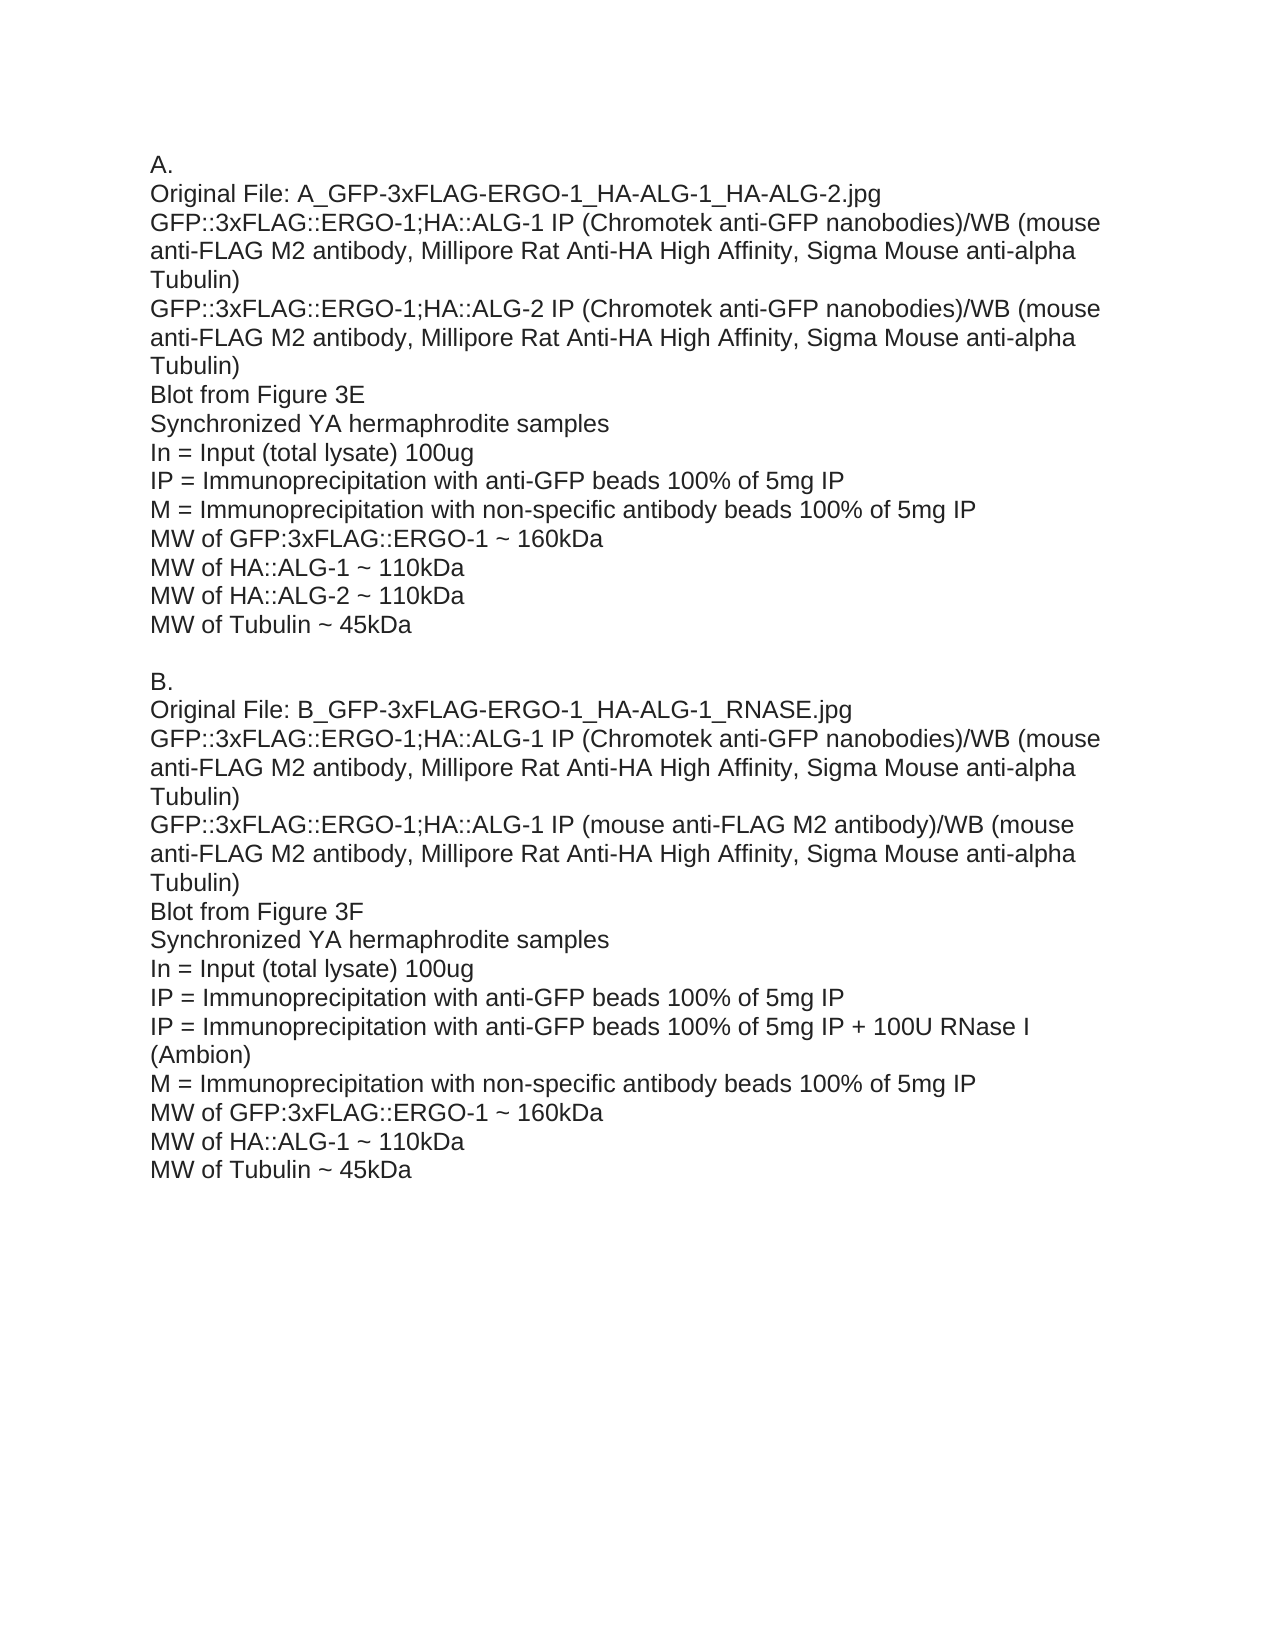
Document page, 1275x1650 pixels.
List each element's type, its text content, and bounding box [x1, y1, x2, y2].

text GFP::3xFLAG::ERGO-1;HA::ALG-2 IP (Chromotek anti-GFP nanobodies)/WB (mouse anti-FLAG M2 antibody, Millipore Rat Anti-HA High Affinity, Sigma Mouse anti-alpha Tubulin) [150, 294, 1125, 380]
text M = Immunoprecipitation with non-specific antibody beads 100% of 5mg IP [150, 1069, 1125, 1098]
text Blot from Figure 3E [150, 380, 1125, 409]
text Synchronized YA hermaphrodite samples [150, 926, 1125, 954]
text MW of GFP:3xFLAG::ERGO-1 ~ 160kDa [150, 524, 1125, 552]
text Original File: A_GFP-3xFLAG-ERGO-1_HA-ALG-1_HA-ALG-2.jpg [150, 179, 1125, 207]
text MW of HA::ALG-1 ~ 110kDa [150, 1127, 1125, 1156]
text GFP::3xFLAG::ERGO-1;HA::ALG-1 IP (mouse anti-FLAG M2 antibody)/WB (mouse anti-FLAG M2 antibody, Millipore Rat Anti-HA High Affinity, Sigma Mouse anti-alpha Tubulin) [150, 811, 1125, 897]
text A. [150, 150, 1125, 179]
text GFP::3xFLAG::ERGO-1;HA::ALG-1 IP (Chromotek anti-GFP nanobodies)/WB (mouse anti-FLAG M2 antibody, Millipore Rat Anti-HA High Affinity, Sigma Mouse anti-alpha Tubulin) [150, 207, 1125, 294]
text MW of Tubulin ~ 45kDa [150, 1156, 1125, 1184]
text Blot from Figure 3F [150, 897, 1125, 926]
text MW of HA::ALG-2 ~ 110kDa [150, 581, 1125, 610]
text MW of Tubulin ~ 45kDa [150, 610, 1125, 639]
text IP = Immunoprecipitation with anti-GFP beads 100% of 5mg IP [150, 466, 1125, 495]
text M = Immunoprecipitation with non-specific antibody beads 100% of 5mg IP [150, 495, 1125, 524]
text B. [150, 667, 1125, 696]
text In = Input (total lysate) 100ug [150, 437, 1125, 466]
text MW of HA::ALG-1 ~ 110kDa [150, 552, 1125, 581]
text Original File: B_GFP-3xFLAG-ERGO-1_HA-ALG-1_RNASE.jpg [150, 696, 1125, 724]
text IP = Immunoprecipitation with anti-GFP beads 100% of 5mg IP + 100U RNase I (Ambion) [150, 1012, 1125, 1069]
text In = Input (total lysate) 100ug [150, 954, 1125, 983]
text GFP::3xFLAG::ERGO-1;HA::ALG-1 IP (Chromotek anti-GFP nanobodies)/WB (mouse anti-FLAG M2 antibody, Millipore Rat Anti-HA High Affinity, Sigma Mouse anti-alpha Tubulin) [150, 724, 1125, 811]
text MW of GFP:3xFLAG::ERGO-1 ~ 160kDa [150, 1098, 1125, 1127]
text Synchronized YA hermaphrodite samples [150, 409, 1125, 437]
text IP = Immunoprecipitation with anti-GFP beads 100% of 5mg IP [150, 983, 1125, 1012]
